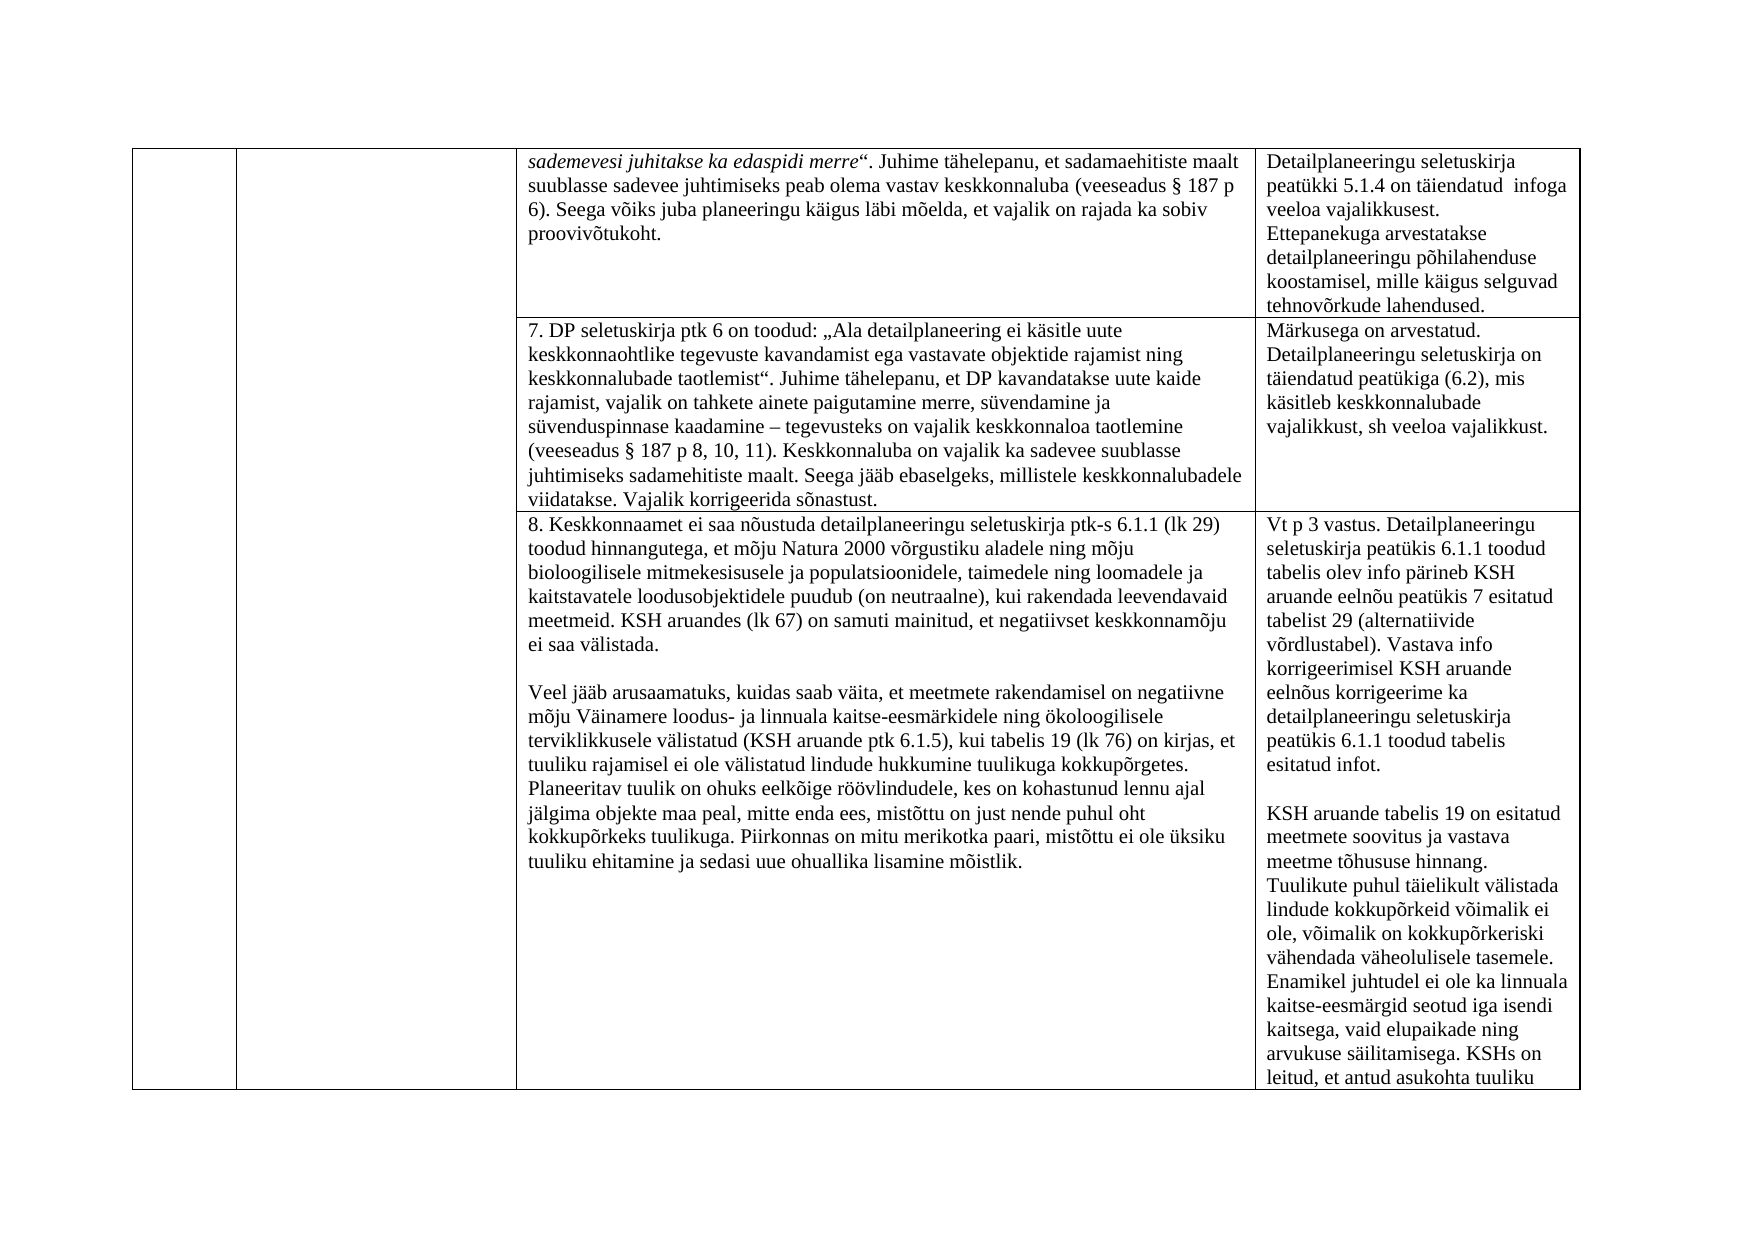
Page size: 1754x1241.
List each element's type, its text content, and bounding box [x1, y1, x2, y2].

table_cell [1256, 512, 1579, 1089]
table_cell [517, 149, 1255, 317]
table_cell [1256, 149, 1579, 317]
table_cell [517, 512, 1255, 1089]
table_cell Märkusega on arvestatud. Detailplaneeringu seletuskirja on täiendatud peatükiga (6.2), mis käsitleb keskkonnalubade vajalikkust, sh veeloa vajalikkust. [1256, 318, 1579, 511]
table_cell 7. DP seletuskirja ptk 6 on toodud: „Ala detailplaneering ei käsitle uute keskkonnaohtlike tegevuste kavandamist ega vastavate objektide rajamist ning keskkonnalubade taotlemist“. Juhime tähelepanu, et DP kavandatakse uute kaide rajamist, vajalik on tahkete ainete paigutamine merre, süvendamine ja süvenduspinnase kaadamine – tegevusteks on vajalik keskkonnaloa taotlemine (veeseadus § 187 p 8, 10, 11). Keskkonnaluba on vajalik ka sadevee suublasse juhtimiseks sadamehitiste maalt. Seega jääb ebaselgeks, millistele keskkonnalubadele viidatakse. Vajalik korrigeerida sõnastust. [517, 318, 1255, 511]
